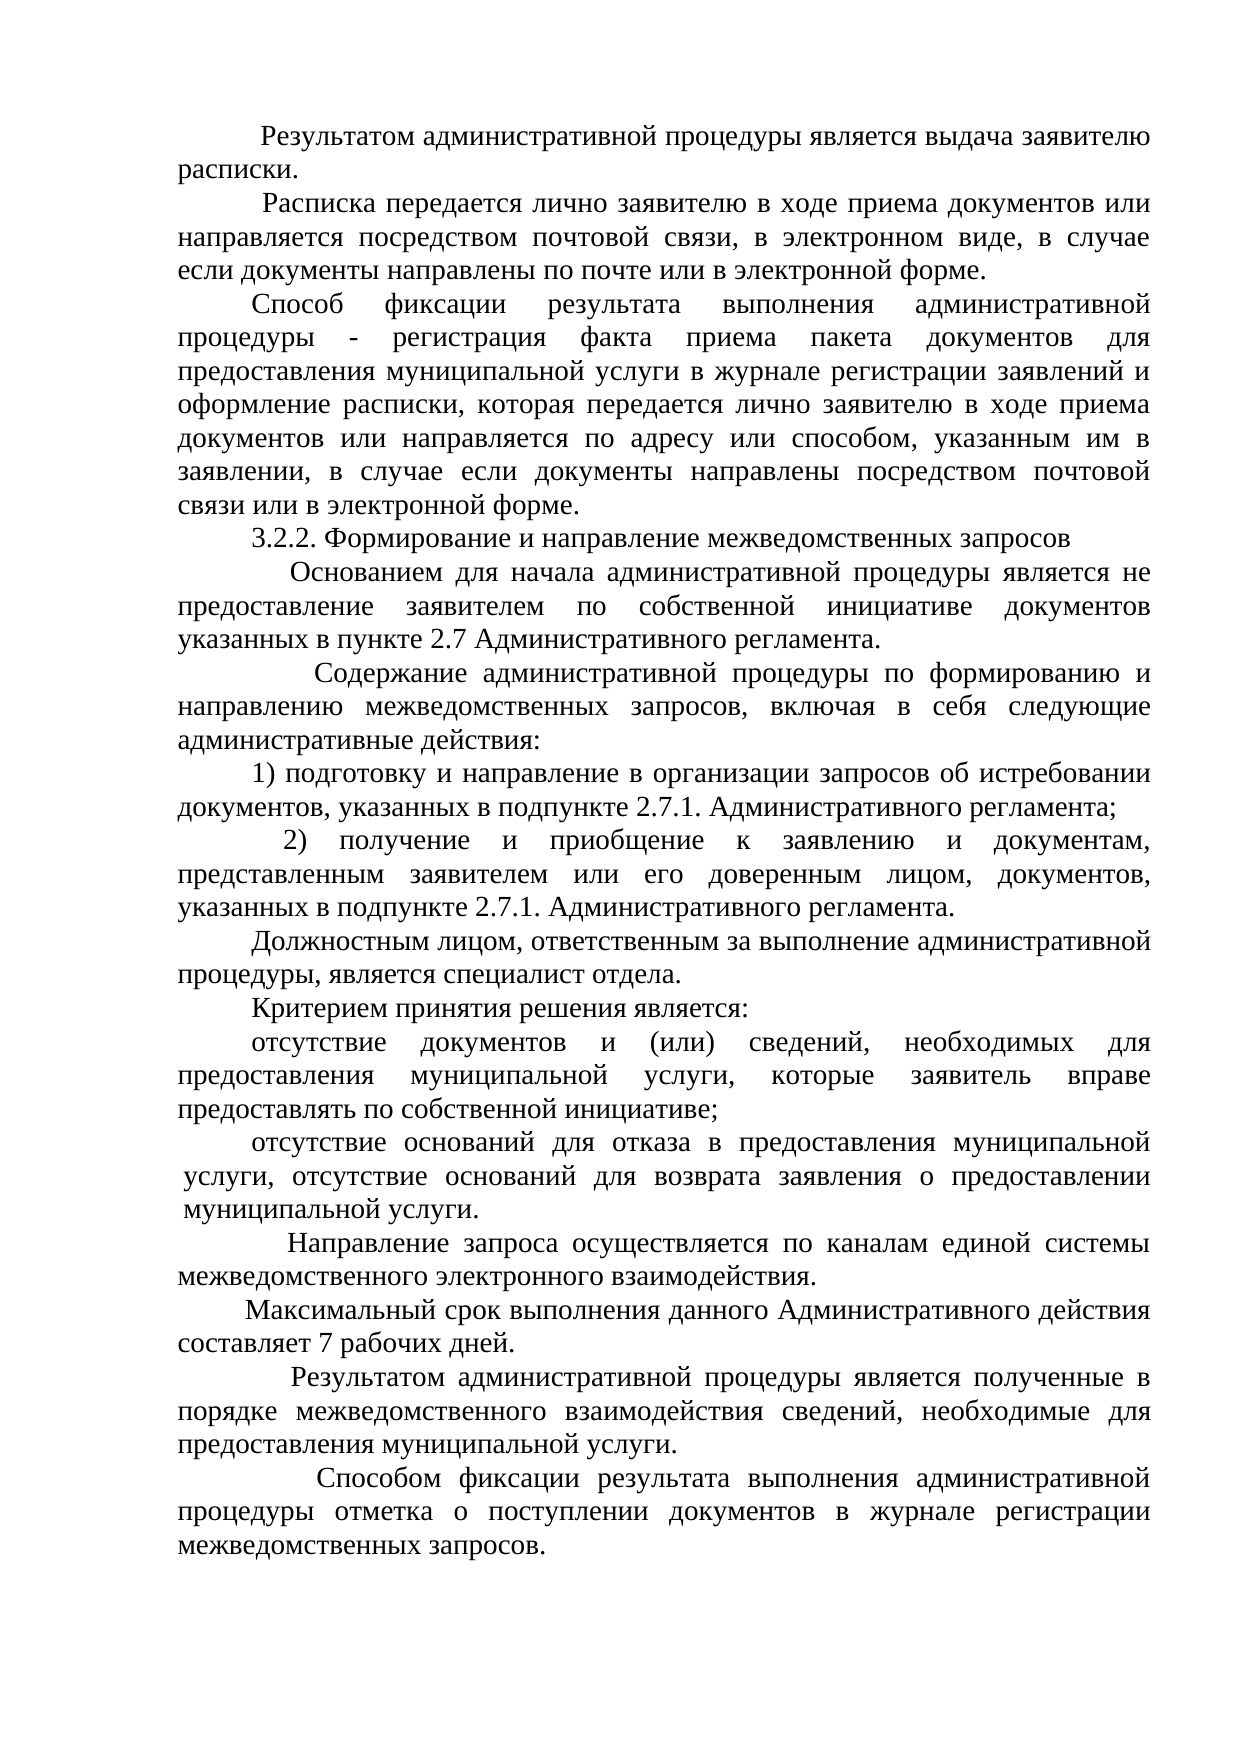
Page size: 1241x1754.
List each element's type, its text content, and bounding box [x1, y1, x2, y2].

text Максимальный срок выполнения данного Административного действия составляет 7 рабочих дней. [177, 1292, 1152, 1359]
text отсутствие документов и (или) сведений, необходимых для предоставления муниципальной услуги, которые заявитель вправе предоставлять по собственной инициативе; [177, 1024, 1152, 1124]
text Результатом административной процедуры является выдача заявителю расписки. [177, 118, 1152, 185]
text 3.2.2. Формирование и направление межведомственных запросов [177, 521, 1152, 554]
text Должностным лицом, ответственным за выполнение административной процедуры, является специалист отдела. [177, 923, 1152, 990]
text Направление запроса осуществляется по каналам единой системы межведомственного электронного взаимодействия. [177, 1225, 1152, 1292]
text Способом фиксации результата выполнения административной процедуры отметка о поступлении документов в журнале регистрации межведомственных запросов. [177, 1460, 1152, 1560]
text Результатом административной процедуры является полученные в порядке межведомственного взаимодействия сведений, необходимые для предоставления муниципальной услуги. [177, 1359, 1152, 1460]
text Способ фиксации результата выполнения административной процедуры - регистрация факта приема пакета документов для предоставления муниципальной услуги в журнале регистрации заявлений и оформление расписки, которая передается лично заявителю в ходе приема документов или направляется по адресу или способом, указанным им в заявлении, в случае если документы направлены посредством почтовой связи или в электронной форме. [177, 286, 1152, 521]
text Содержание административной процедуры по формированию и направлению межведомственных запросов, включая в себя следующие административные действия: [177, 655, 1152, 755]
text 1) подготовку и направление в организации запросов об истребовании документов, указанных в подпункте 2.7.1. Административного регламента; [177, 755, 1152, 822]
text отсутствие оснований для отказа в предоставления муниципальной услуги, отсутствие оснований для возврата заявления о предоставлении муниципальной услуги. [183, 1124, 1152, 1225]
text 2) получение и приобщение к заявлению и документам, представленным заявителем или его доверенным лицом, документов, указанных в подпункте 2.7.1. Административного регламента. [177, 822, 1152, 923]
text Расписка передается лично заявителю в ходе приема документов или направляется посредством почтовой связи, в электронном виде, в случае если документы направлены по почте или в электронной форме. [177, 185, 1152, 286]
text Критерием принятия решения является: [177, 990, 1152, 1024]
text Основанием для начала административной процедуры является не предоставление заявителем по собственной инициативе документов указанных в пункте 2.7 Административного регламента. [177, 554, 1152, 655]
